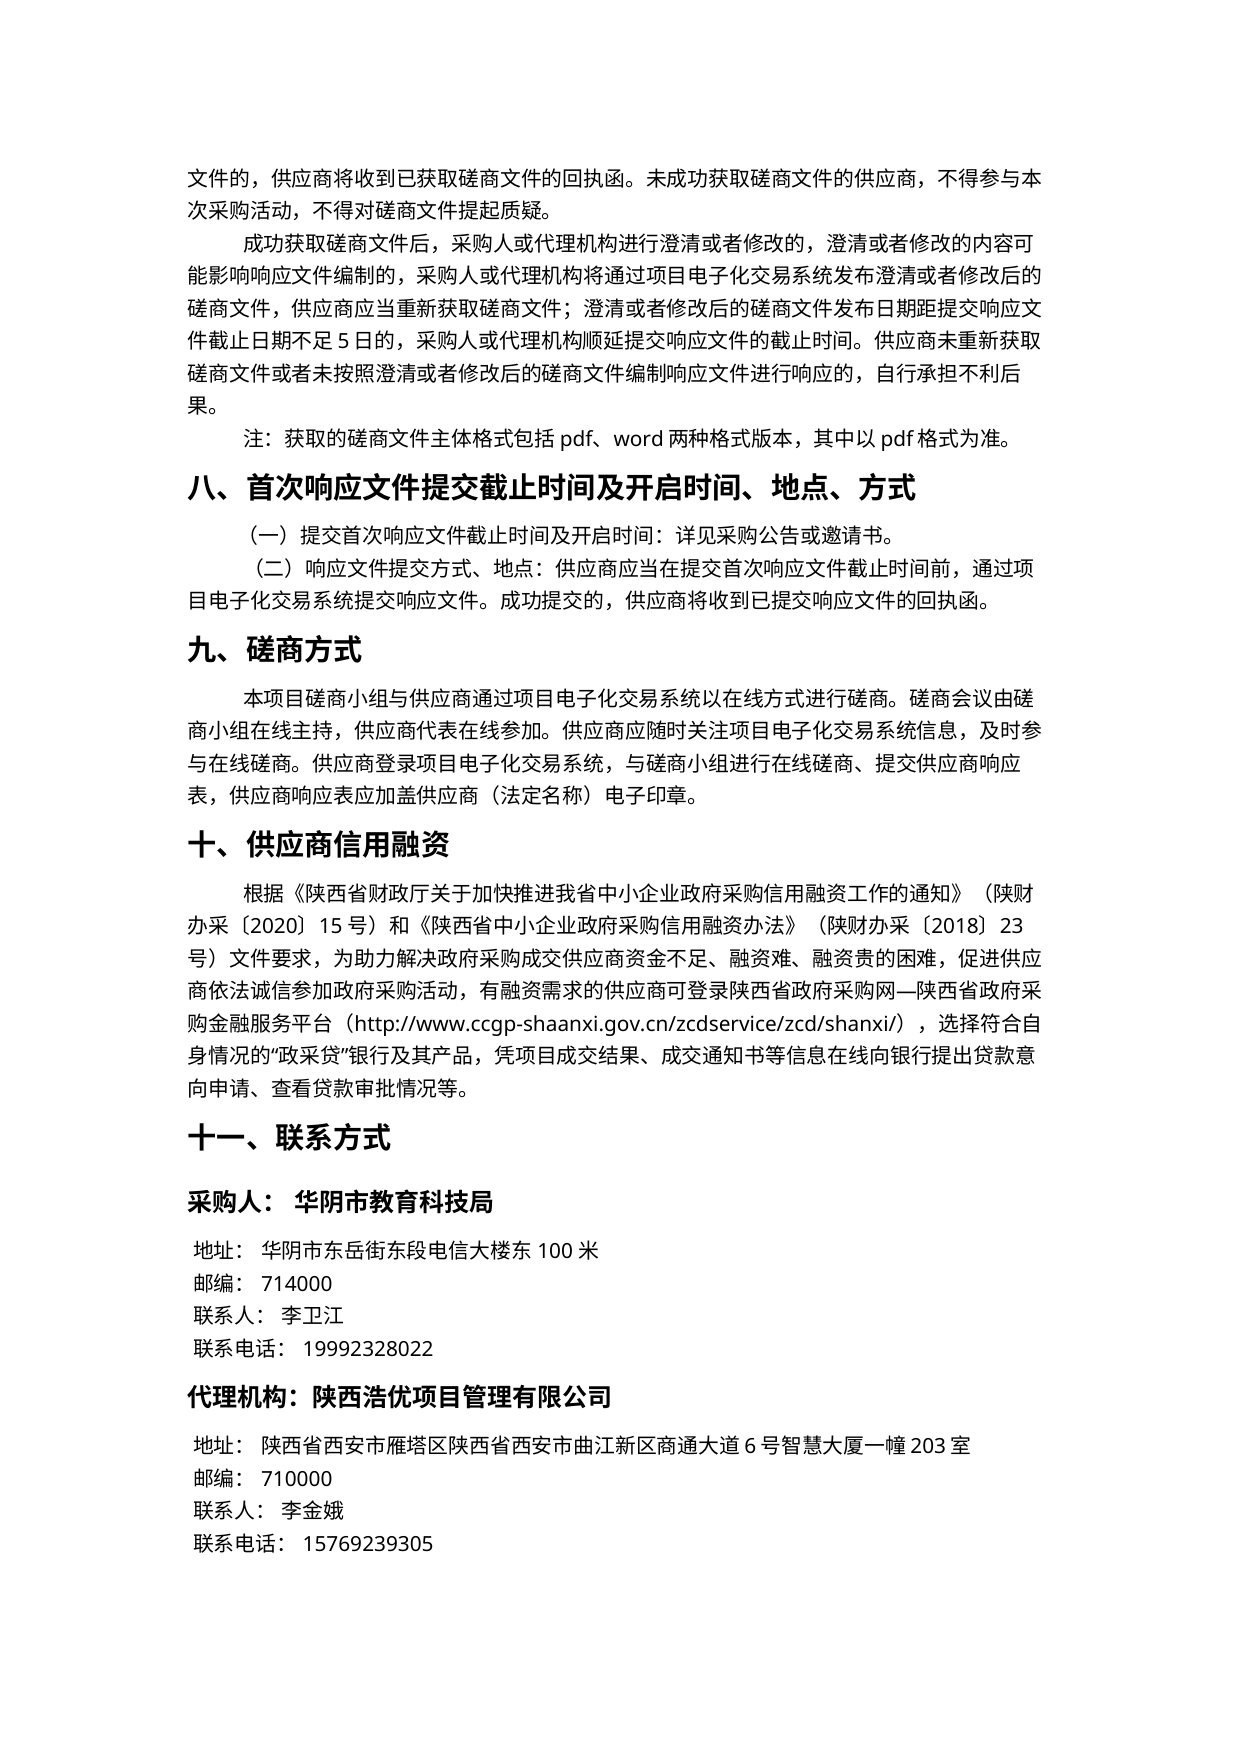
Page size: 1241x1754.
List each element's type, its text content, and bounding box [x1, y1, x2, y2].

text 十一、联系方式 [187, 1104, 1053, 1169]
text 采购人： 华阴市教育科技局 [187, 1169, 1053, 1234]
text 地址： 华阴市东岳街东段电信大楼东 100 米 [187, 1234, 1053, 1267]
text 十、供应商信用融资 [187, 812, 1053, 877]
text 联系电话： 19992328022 [187, 1332, 1053, 1364]
text 联系电话： 15769239305 [187, 1527, 1053, 1559]
text 邮编： 714000 [187, 1267, 1053, 1299]
text 成功获取磋商文件后，采购人或代理机构进行澄清或者修改的，澄清或者修改的内容可能影响响应文件编制的，采购人或代理机构将通过项目电子化交易系统发布澄清或者修改后的磋商文件，供应商应当重新获取磋商文件；澄清或者修改后的磋商文件发布日期距提交响应文件截止日期不足5日的，采购人或代理机构顺延提交响应文件的截止时间。供应商未重新获取磋商文件或者未按照澄清或者修改后的磋商文件编制响应文件进行响应的，自行承担不利后果。 [187, 227, 1053, 422]
text 联系人： 李金娥 [187, 1494, 1053, 1527]
text 本项目磋商小组与供应商通过项目电子化交易系统以在线方式进行磋商。磋商会议由磋商小组在线主持，供应商代表在线参加。供应商应随时关注项目电子化交易系统信息，及时参与在线磋商。供应商登录项目电子化交易系统，与磋商小组进行在线磋商、提交供应商响应表，供应商响应表应加盖供应商（法定名称）电子印章。 [187, 682, 1053, 812]
text 地址： 陕西省西安市雁塔区陕西省西安市曲江新区商通大道6号智慧大厦一幢203室 [187, 1429, 1053, 1462]
text 根据《陕西省财政厅关于加快推进我省中小企业政府采购信用融资工作的通知》（陕财办采〔2020〕15 号）和《陕西省中小企业政府采购信用融资办法》（陕财办采〔2018〕23 号）文件要求，为助力解决政府采购成交供应商资金不足、融资难、融资贵的困难，促进供应商依法诚信参加政府采购活动，有融资需求的供应商可登录陕西省政府采购网—陕西省政府采购金融服务平台（http://www.ccgp-shaanxi.gov.cn/zcdservice/zcd/shanxi/），选择符合自身情况的“政采贷”银行及其产品，凭项目成交结果、成交通知书等信息在线向银行提出贷款意向申请、查看贷款审批情况等。 [187, 877, 1053, 1104]
text 注：获取的磋商文件主体格式包括pdf、word两种格式版本，其中以pdf格式为准。 [187, 422, 1053, 454]
text （一）提交首次响应文件截止时间及开启时间：详见采购公告或邀请书。 [187, 519, 1053, 552]
text （二）响应文件提交方式、地点：供应商应当在提交首次响应文件截止时间前，通过项目电子化交易系统提交响应文件。成功提交的，供应商将收到已提交响应文件的回执函。 [187, 552, 1053, 617]
text 九、磋商方式 [187, 617, 1053, 682]
text 邮编： 710000 [187, 1462, 1053, 1494]
text 联系人： 李卫江 [187, 1299, 1053, 1332]
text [187, 162, 1053, 227]
text 代理机构：陕西浩优项目管理有限公司 [187, 1364, 1053, 1429]
text 八、首次响应文件提交截止时间及开启时间、地点、方式 [187, 454, 1053, 519]
